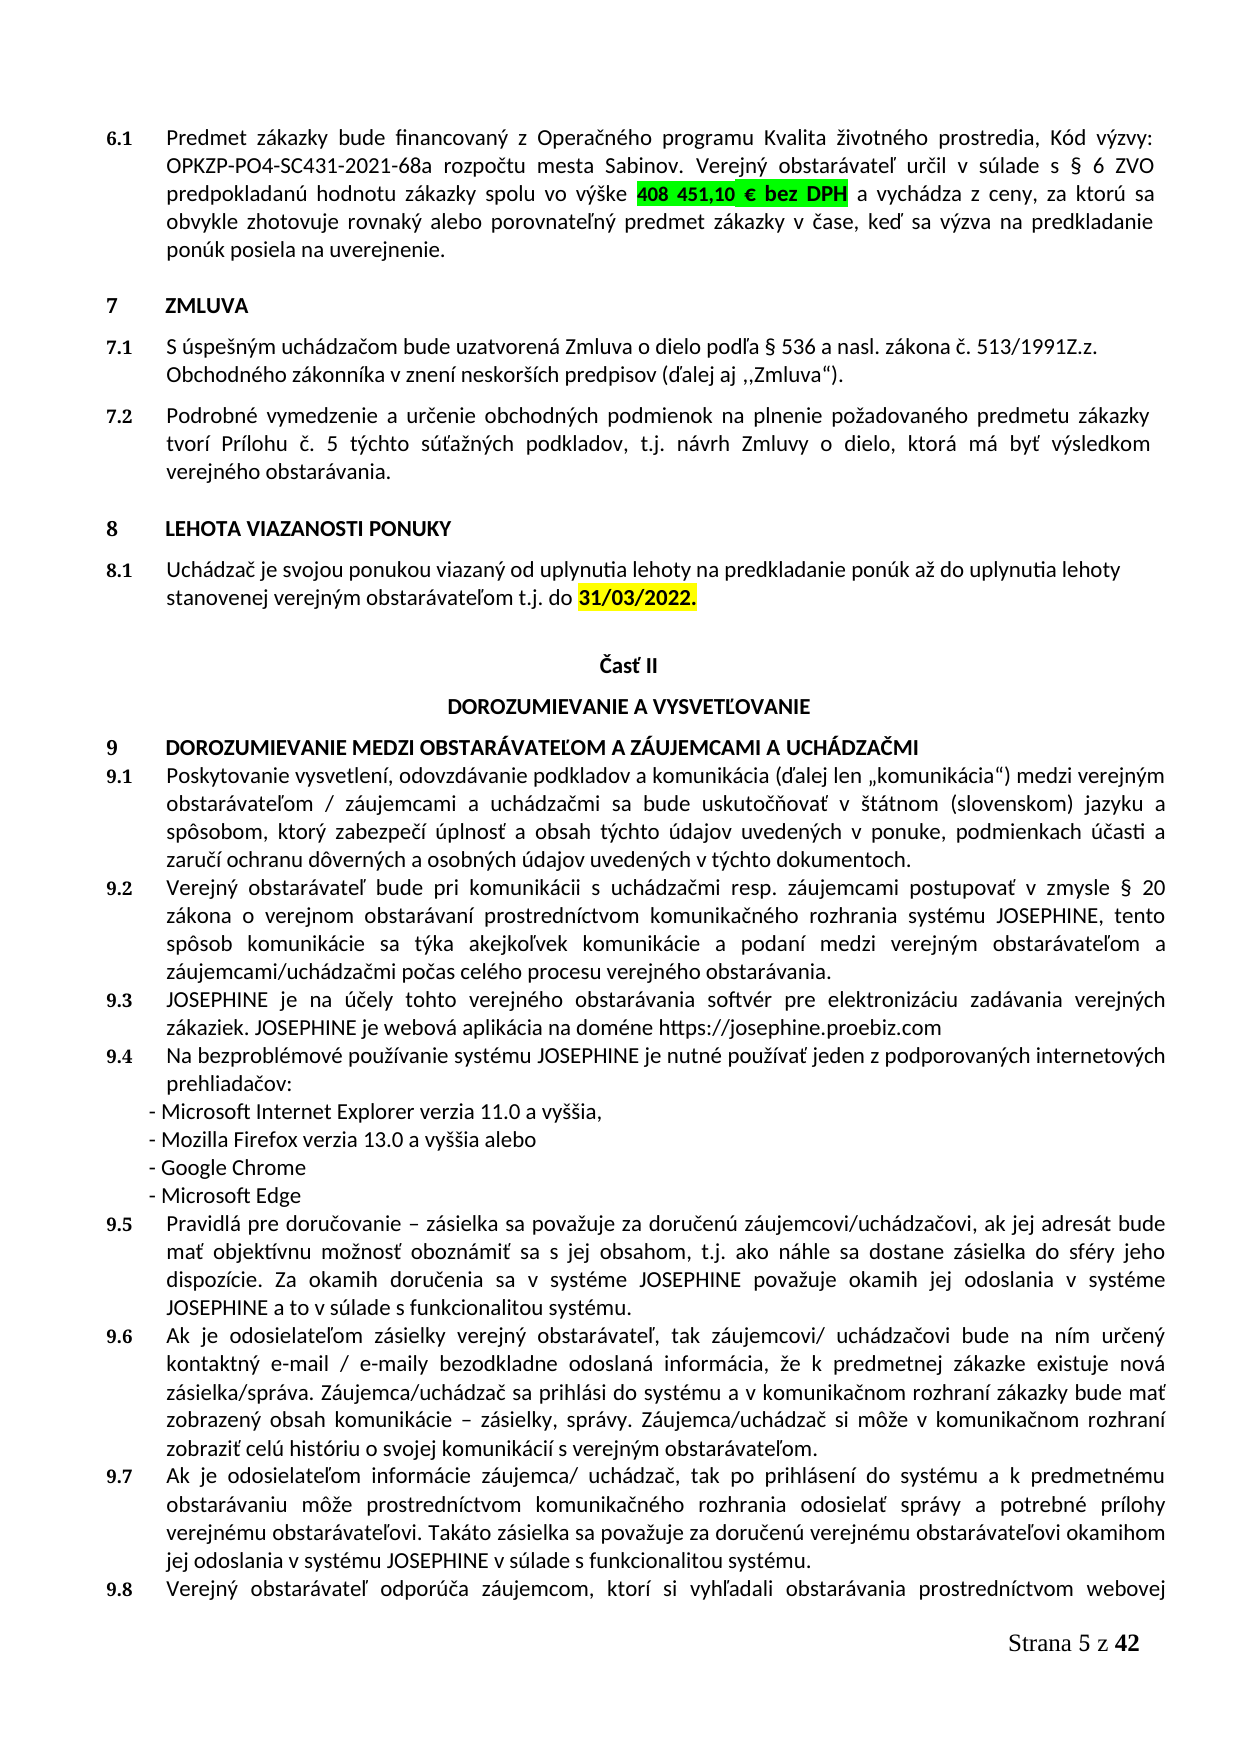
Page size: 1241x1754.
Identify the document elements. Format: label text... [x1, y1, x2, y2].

list JOSEPHINE je na účely tohto verejného obstarávania softvér pre elektronizáciu zadávania verejných zákaziek. JOSEPHINE je webová aplikácia na doméne https://josephine.proebiz.com [106, 985, 1167, 1041]
text - Microsoft Edge [149, 1181, 1167, 1209]
text - Microsoft Internet Explorer verzia 11.0 a vyššia, [149, 1097, 1167, 1125]
list DOROZUMIEVANIE MEDZI OBSTARÁVATEĽOM A ZÁUJEMCAMI A UCHÁDZAČMI [106, 733, 1167, 761]
list ZMLUVA [106, 291, 1167, 320]
list Predmet zákazky bude financovaný z Operačného programu Kvalita životného prostredia, Kód výzvy: OPKZP-PO4-SC431-2021-68a rozpočtu mesta Sabinov. Verejný obstarávateľ určil v súlade s § 6 ZVO predpokladanú hodnotu zákazky spolu vo výške 408 451,10 € bez DPH a vychádza z ceny, za ktorú sa obvykle zhotovuje rovnaký alebo porovnateľný predmet zákazky v čase, keď sa výzva na predkladanie ponúk posiela na uverejnenie. [106, 123, 1155, 263]
text Časť II [209, 651, 1048, 679]
text - Google Chrome [149, 1153, 1167, 1181]
list S úspešným uchádzačom bude uzatvorená Zmluva o dielo podľa § 536 a nasl. zákona č. 513/1991Z.z. Obchodného zákonníka v znení neskorších predpisov (ďalej aj ,,Zmluva“). [106, 332, 1151, 388]
list Ak je odosielateľom zásielky verejný obstarávateľ, tak záujemcovi/ uchádzačovi bude na ním určený kontaktný e-mail / e-maily bezodkladne odoslaná informácia, že k predmetnej zákazke existuje nová zásielka/správa. Záujemca/uchádzač sa prihlási do systému a v komunikačnom rozhraní zákazky bude mať zobrazený obsah komunikácie – zásielky, správy. Záujemca/uchádzač si môže v komunikačnom rozhraní zobraziť celú históriu o svojej komunikácií s verejným obstarávateľom. [106, 1322, 1167, 1462]
subtitle DOROZUMIEVANIE A VYSVETĽOVANIE [209, 692, 1049, 720]
list Pravidlá pre doručovanie – zásielka sa považuje za doručenú záujemcovi/uchádzačovi, ak jej adresát bude mať objektívnu možnosť oboznámiť sa s jej obsahom, t.j. ako náhle sa dostane zásielka do sféry jeho dispozície. Za okamih doručenia sa v systéme JOSEPHINE považuje okamih jej odoslania v systéme JOSEPHINE a to v súlade s funkcionalitou systému. [106, 1209, 1167, 1322]
list Verejný obstarávateľ bude pri komunikácii s uchádzačmi resp. záujemcami postupovať v zmysle § 20 zákona o verejnom obstarávaní prostredníctvom komunikačného rozhrania systému JOSEPHINE, tento spôsob komunikácie sa týka akejkoľvek komunikácie a podaní medzi verejným obstarávateľom a záujemcami/uchádzačmi počas celého procesu verejného obstarávania. [106, 873, 1167, 985]
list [106, 1574, 1167, 1602]
list Podrobné vymedzenie a určenie obchodných podmienok na plnenie požadovaného predmetu zákazky tvorí Prílohu č. 5 týchto súťažných podkladov, t.j. návrh Zmluvy o dielo, ktorá má byť výsledkom verejného obstarávania. [106, 401, 1152, 485]
text - Mozilla Firefox verzia 13.0 a vyššia alebo [149, 1125, 1167, 1153]
list LEHOTA VIAZANOSTI PONUKY [106, 514, 1167, 542]
list Poskytovanie vysvetlení, odovzdávanie podkladov a komunikácia (ďalej len „komunikácia“) medzi verejným obstarávateľom / záujemcami a uchádzačmi sa bude uskutočňovať v štátnom (slovenskom) jazyku a spôsobom, ktorý zabezpečí úplnosť a obsah týchto údajov uvedených v ponuke, podmienkach účasti a zaručí ochranu dôverných a osobných údajov uvedených v týchto dokumentoch. [106, 761, 1167, 873]
list Na bezproblémové používanie systému JOSEPHINE je nutné používať jeden z podporovaných internetových prehliadačov: [106, 1041, 1167, 1097]
list Uchádzač je svojou ponukou viazaný od uplynutia lehoty na predkladanie ponúk až do uplynutia lehoty stanovenej verejným obstarávateľom t.j. do 31/03/2022. [106, 555, 1150, 611]
list Ak je odosielateľom informácie záujemca/ uchádzač, tak po prihlásení do systému a k predmetnému obstarávaniu môže prostredníctvom komunikačného rozhrania odosielať správy a potrebné prílohy verejnému obstarávateľovi. Takáto zásielka sa považuje za doručenú verejnému obstarávateľovi okamihom jej odoslania v systému JOSEPHINE v súlade s funkcionalitou systému. [106, 1462, 1167, 1574]
